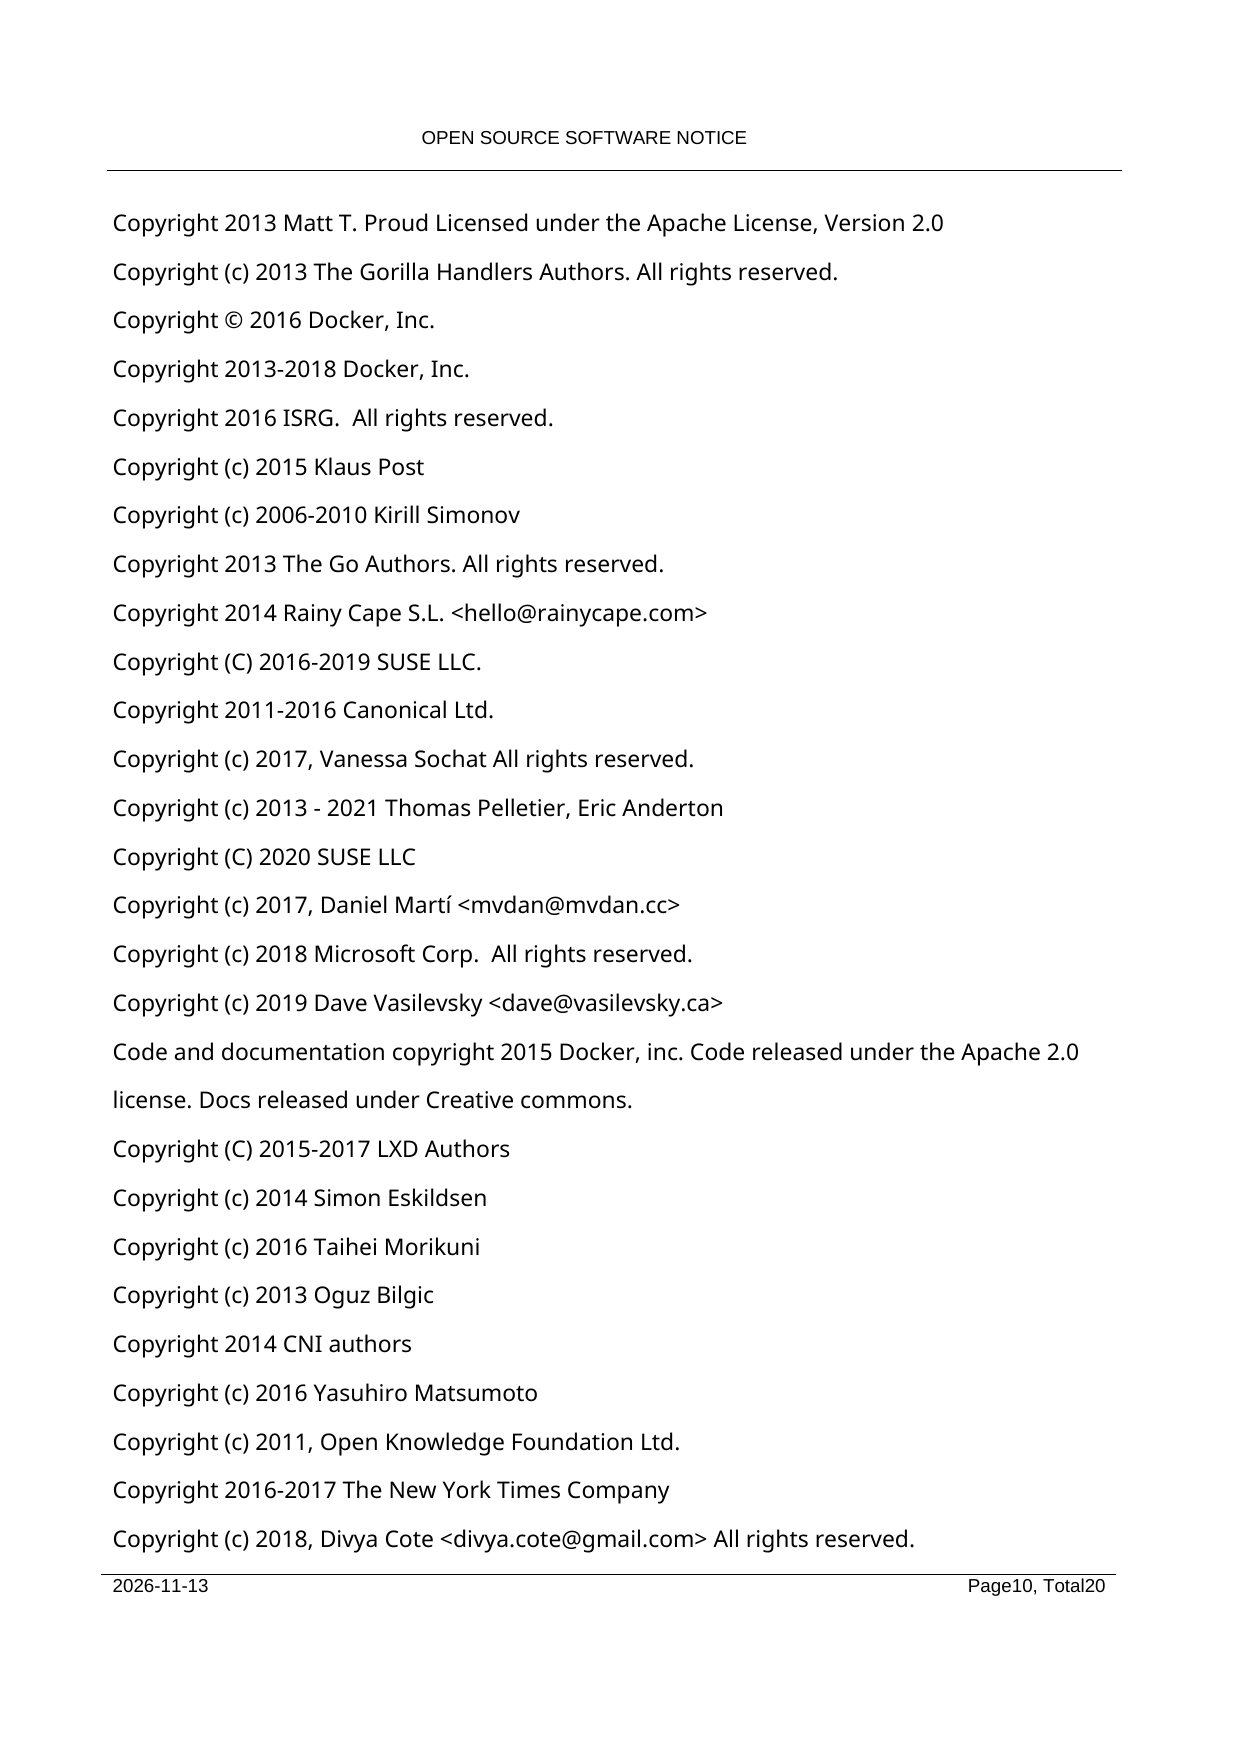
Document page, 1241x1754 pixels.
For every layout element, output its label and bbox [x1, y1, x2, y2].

text [112, 206, 1128, 1555]
